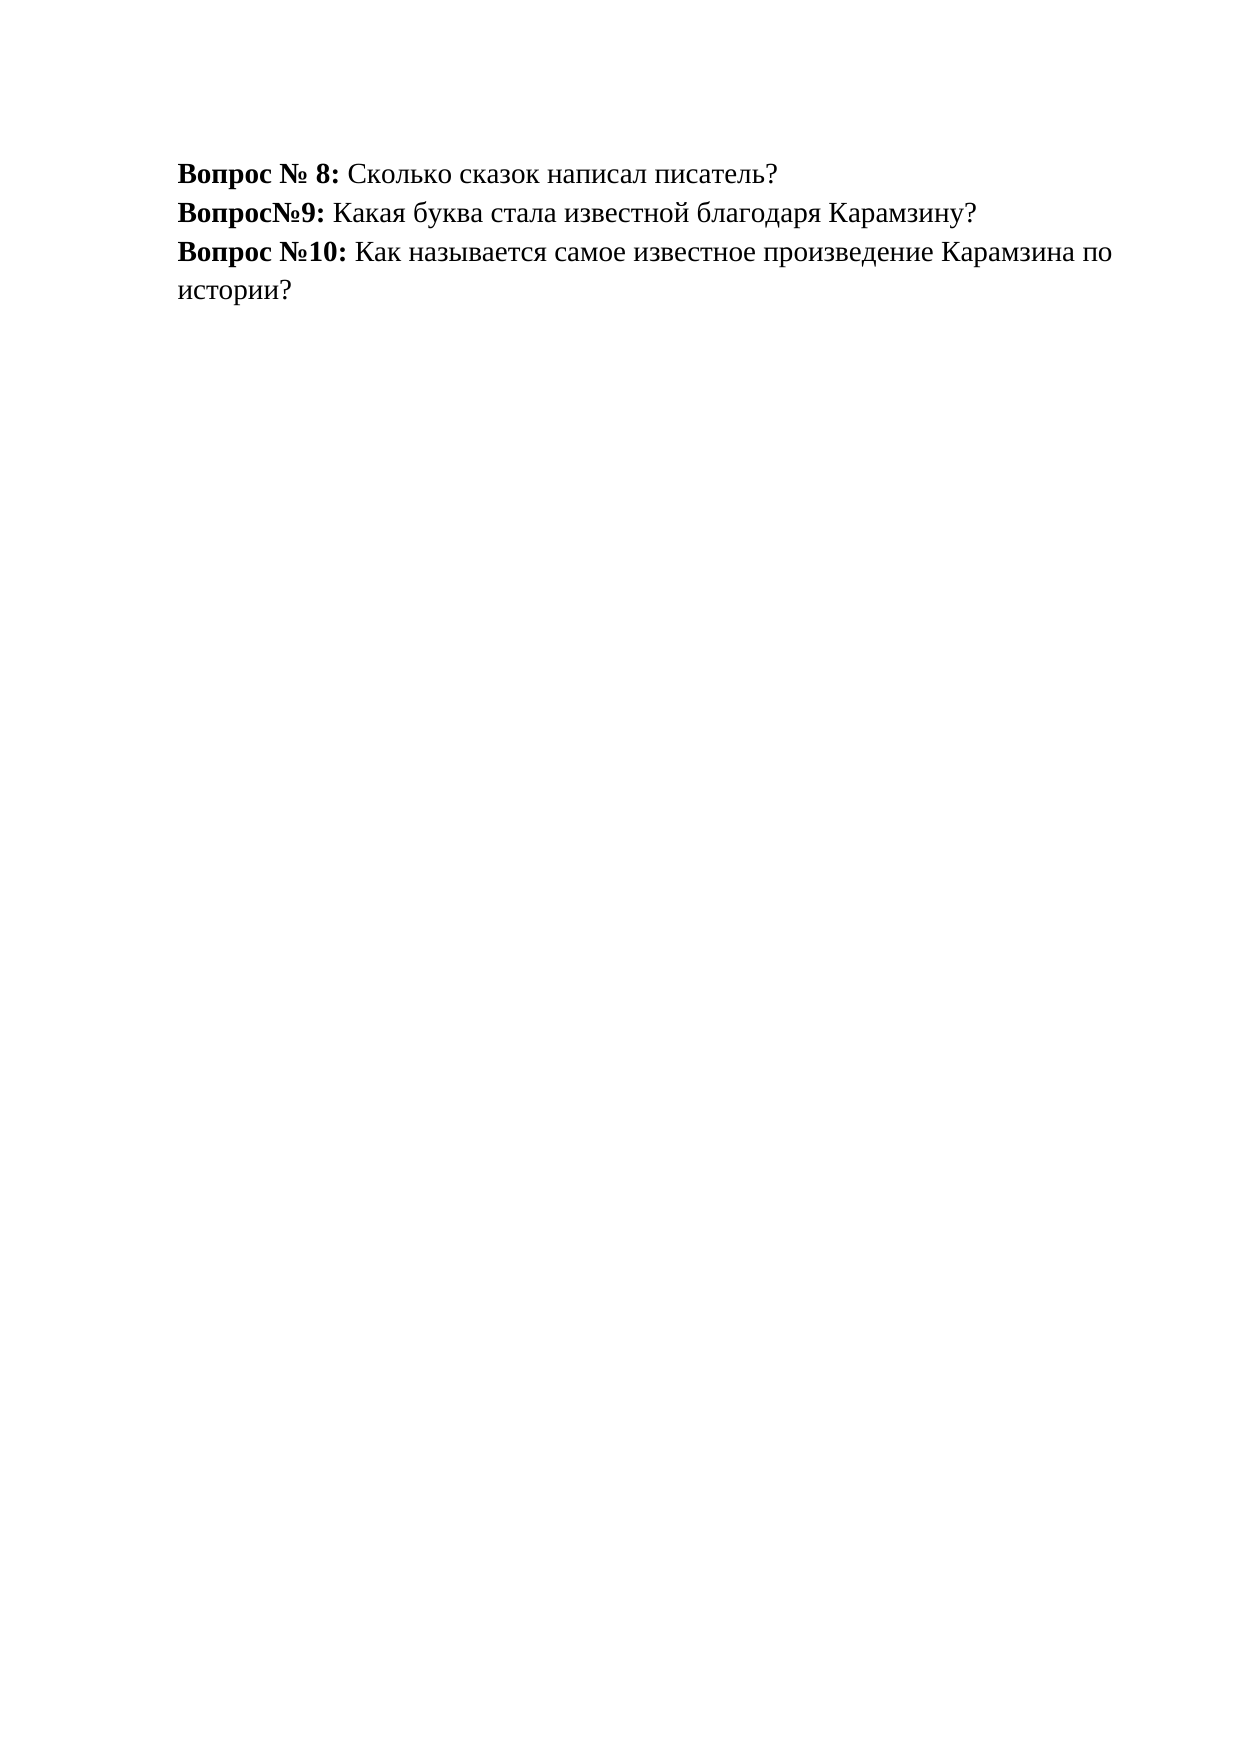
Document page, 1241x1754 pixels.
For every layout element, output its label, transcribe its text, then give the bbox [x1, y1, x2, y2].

text Вопрос№9: Какая буква стала известной благодаря Карамзину? [177, 195, 1152, 229]
text Вопрос №10: Как называется самое известное произведение Карамзина по истории? [177, 234, 1152, 306]
text Вопрос № 8: Сколько сказок написал писатель? [177, 157, 1152, 190]
